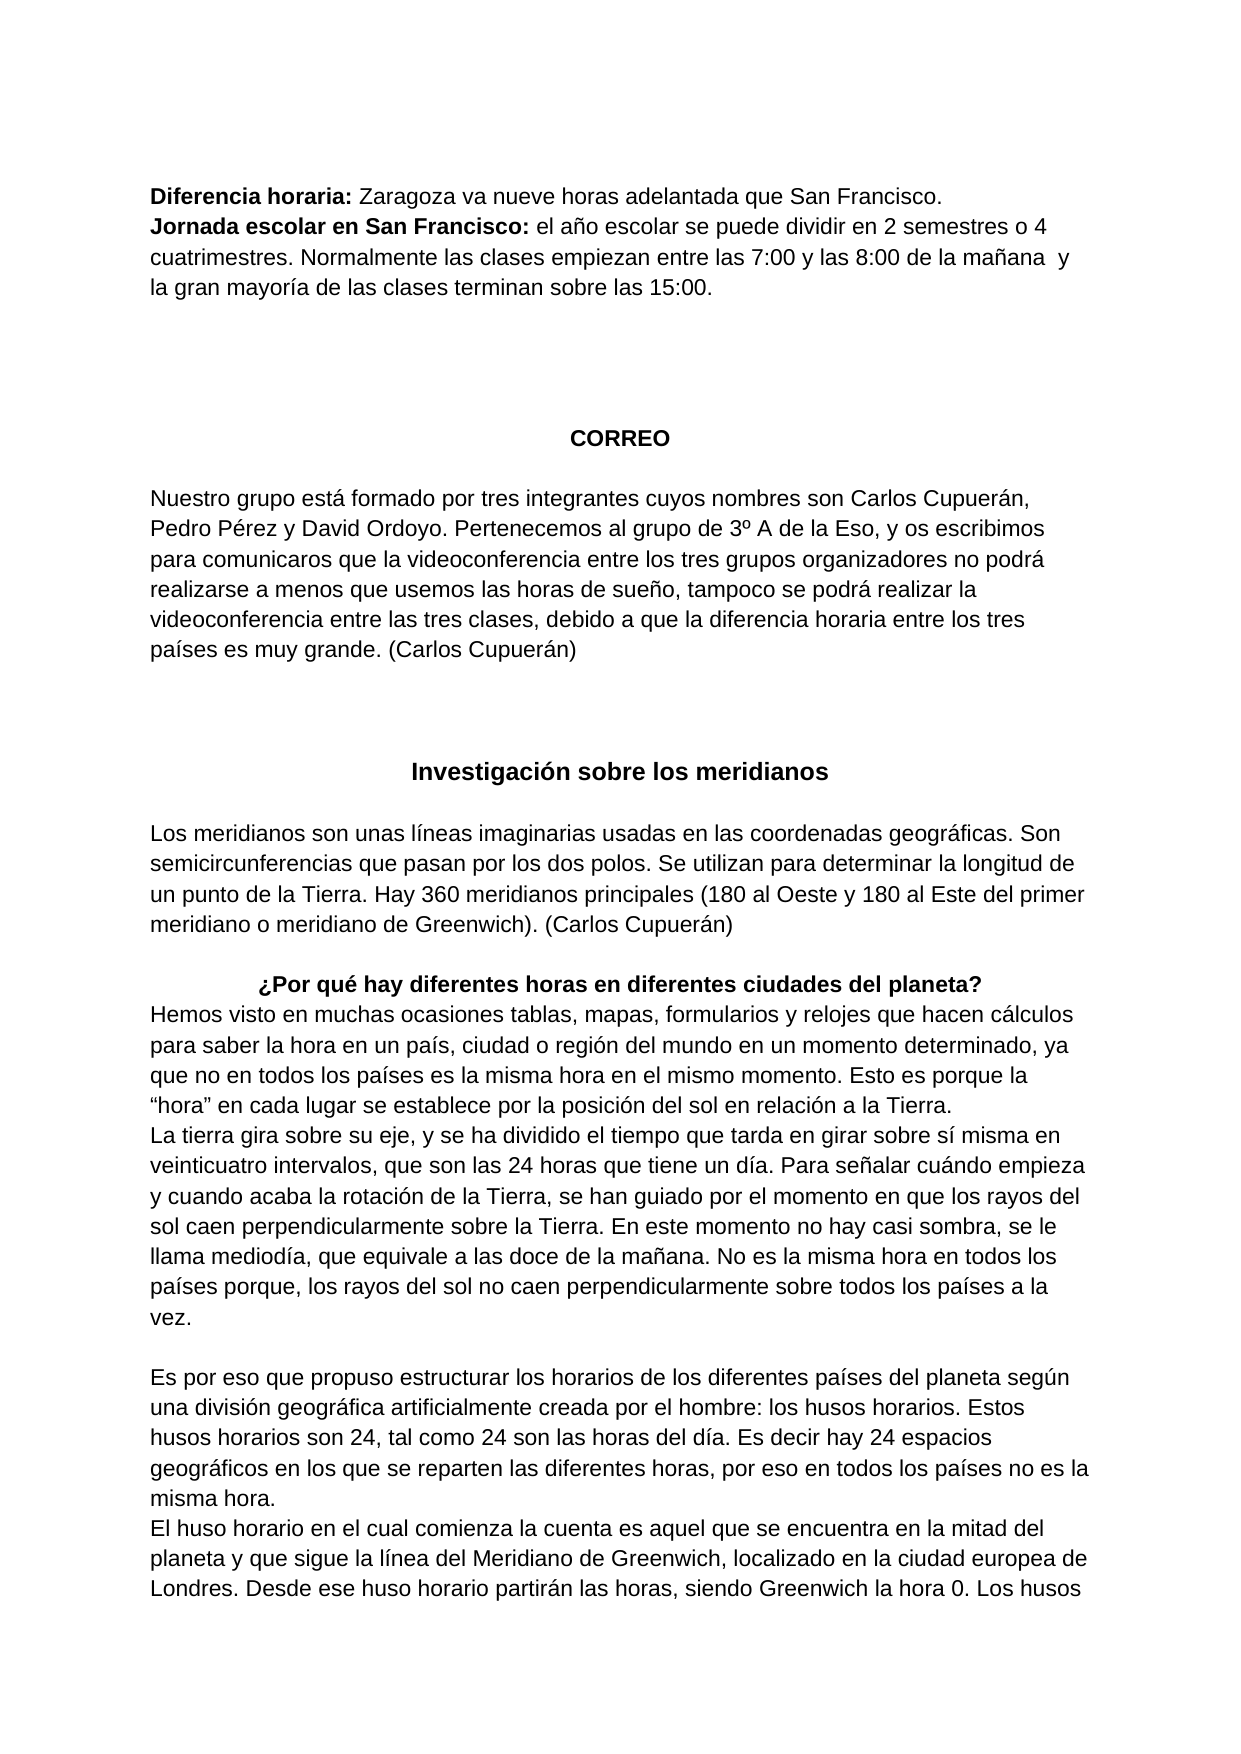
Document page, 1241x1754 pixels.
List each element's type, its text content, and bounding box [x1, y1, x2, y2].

text Jornada escolar en San Francisco: el año escolar se puede dividir en 2 semestres o 4 cuatrimestres. Normalmente las clases empiezan entre las 7:00 y las 8:00 de la mañana y la gran mayoría de las clases terminan sobre las 15:00. [150, 213, 1090, 300]
text ¿Por qué hay diferentes horas en diferentes ciudades del planeta? [150, 971, 1090, 998]
text Es por eso que propuso estructurar los horarios de los diferentes países del planeta según una división geográfica artificialmente creada por el hombre: los husos horarios. Estos husos horarios son 24, tal como 24 son las horas del día. Es decir hay 24 espacios geográficos en los que se reparten las diferentes horas, por eso en todos los países no es la misma hora. [150, 1364, 1090, 1511]
text Nuestro grupo está formado por tres integrantes cuyos nombres son Carlos Cupuerán, Pedro Pérez y David Ordoyo. Pertenecemos al grupo de 3º A de la Eso, y os escribimos para comunicaros que la videoconferencia entre los tres grupos organizadores no podrá realizarse a menos que usemos las horas de sueño, tampoco se podrá realizar la videoconferencia entre las tres clases, debido a que la diferencia horaria entre los tres países es muy grande. (Carlos Cupuerán) [150, 485, 1090, 662]
text Los meridianos son unas líneas imaginarias usadas en las coordenadas geográficas. Son semicircunferencias que pasan por los dos polos. Se utilizan para determinar la longitud de un punto de la Tierra. Hay 360 meridianos principales (180 al Oeste y 180 al Este del primer meridiano o meridiano de Greenwich). (Carlos Cupuerán) [150, 820, 1090, 937]
text Hemos visto en muchas ocasiones tablas, mapas, formularios y relojes que hacen cálculos para saber la hora en un país, ciudad o región del mundo en un momento determinado, ya que no en todos los países es la misma hora en el mismo momento. Esto es porque la “hora” en cada lugar se establece por la posición del sol en relación a la Tierra. [150, 1001, 1090, 1118]
text Diferencia horaria: Zaragoza va nueve horas adelantada que San Francisco. [150, 183, 1090, 209]
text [150, 1515, 1090, 1602]
text La tierra gira sobre su eje, y se ha dividido el tiempo que tarda en girar sobre sí misma en veinticuatro intervalos, que son las 24 horas que tiene un día. Para señalar cuándo empieza y cuando acaba la rotación de la Tierra, se han guiado por el momento en que los rayos del sol caen perpendicularmente sobre la Tierra. En este momento no hay casi sombra, se le llama mediodía, que equivale a las doce de la mañana. No es la misma hora en todos los países porque, los rayos del sol no caen perpendicularmente sobre todos los países a la vez. [150, 1122, 1090, 1330]
text Investigación sobre los meridianos [150, 757, 1090, 786]
text CORREO [150, 425, 1090, 451]
